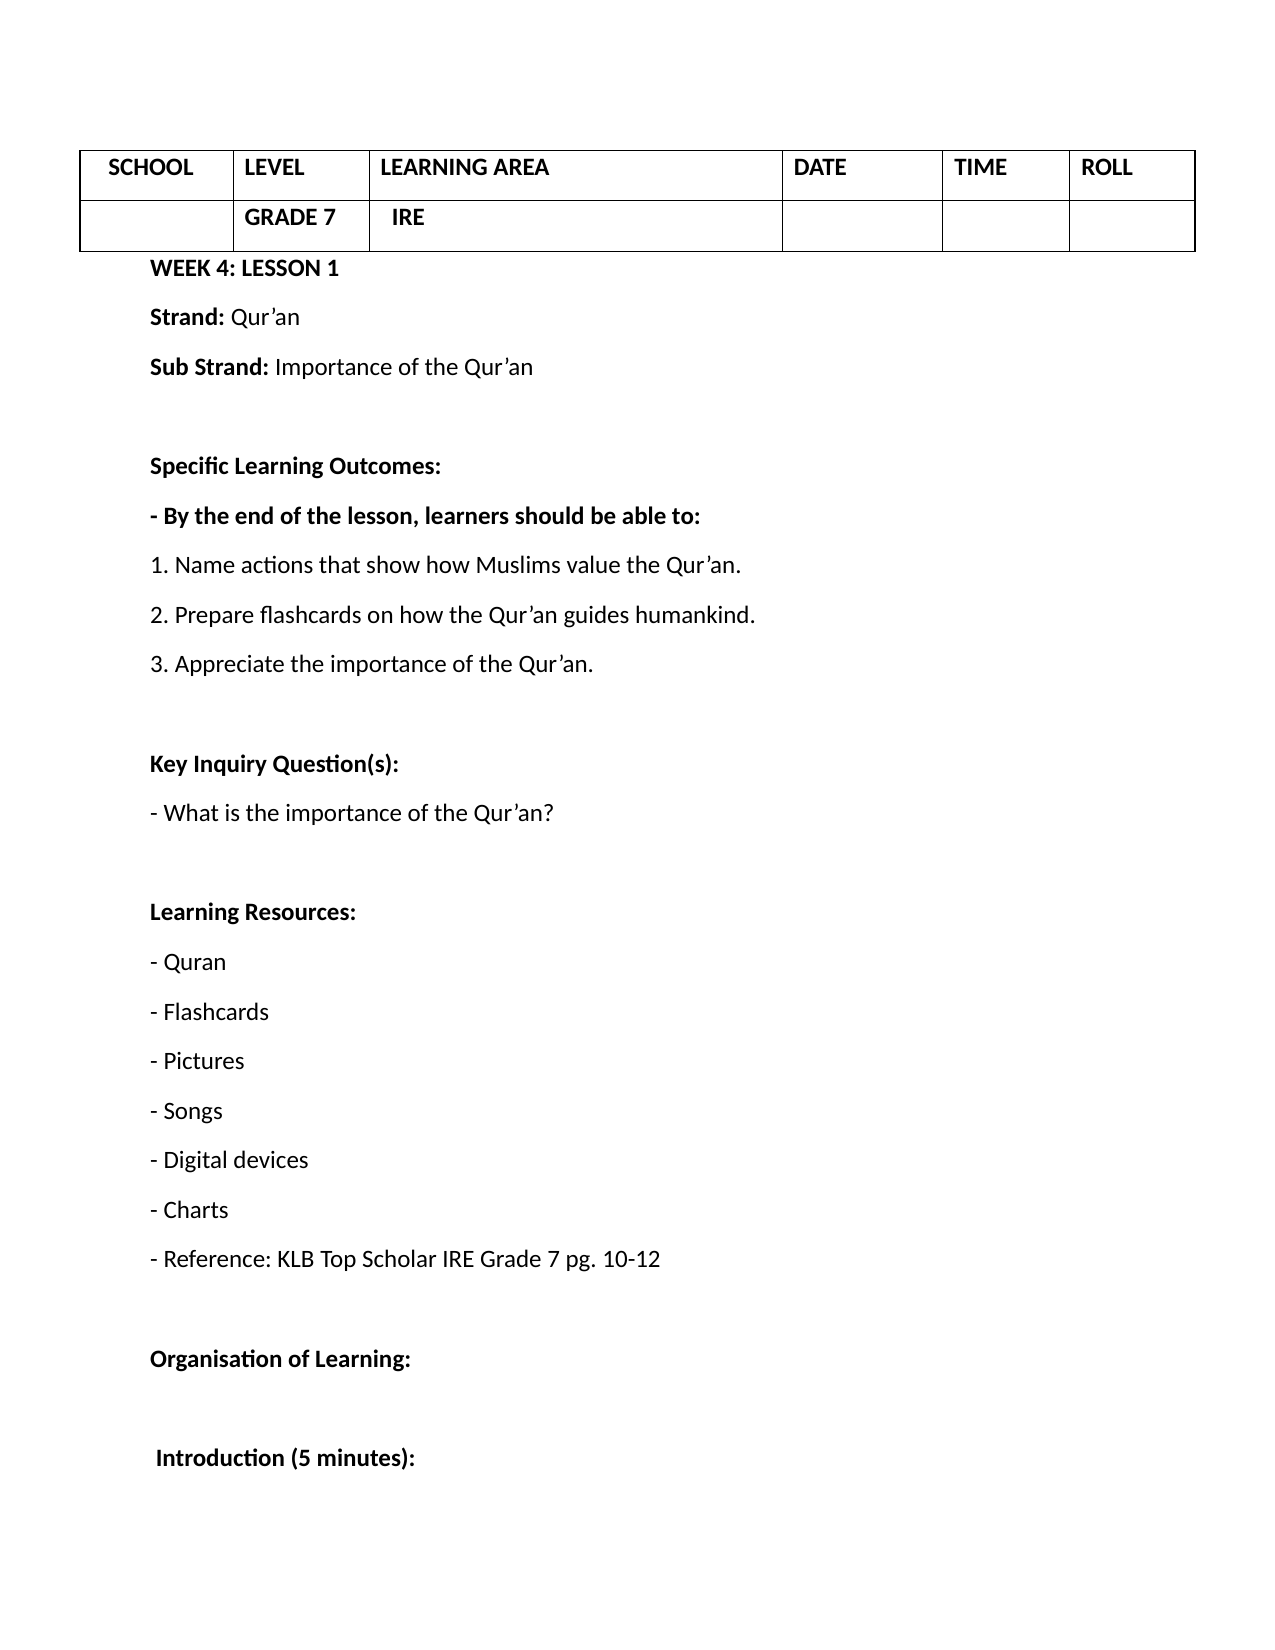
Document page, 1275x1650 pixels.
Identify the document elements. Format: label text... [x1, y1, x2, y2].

table_cell [943, 201, 1069, 251]
text Sub Strand: Importance of the Qur’an [150, 351, 1125, 382]
text - Songs [150, 1095, 1125, 1125]
table_header SCHOOL [81, 151, 233, 200]
text - By the end of the lesson, learners should be able to: [150, 500, 1125, 530]
table_cell GRADE 7 [234, 201, 369, 251]
text - Reference: KLB Top Scholar IRE Grade 7 pg. 10-12 [150, 1243, 1125, 1274]
text - Charts [150, 1194, 1125, 1224]
text - Pictures [150, 1045, 1125, 1076]
table_header DATE [783, 151, 942, 200]
table_cell [1070, 201, 1194, 251]
table_cell IRE [370, 201, 782, 251]
text - Flashcards [150, 996, 1125, 1026]
table_header ROLL [1070, 151, 1194, 200]
table_header LEVEL [234, 151, 369, 200]
text 2. Prepare flashcards on how the Qur’an guides humankind. [150, 599, 1125, 629]
text Specific Learning Outcomes: [150, 450, 1125, 481]
text Key Inquiry Question(s): [150, 748, 1125, 778]
table_header LEARNING AREA [370, 151, 782, 200]
text WEEK 4: LESSON 1 [150, 252, 1125, 282]
text 1. Name actions that show how Muslims value the Qur’an. [150, 549, 1125, 580]
text Organisation of Learning: [150, 1343, 1125, 1373]
table_cell [81, 201, 233, 251]
text - What is the importance of the Qur’an? [150, 797, 1125, 828]
text 3. Appreciate the importance of the Qur’an. [150, 648, 1125, 679]
text Strand: Qur’an [150, 301, 1125, 332]
text - Quran [150, 946, 1125, 977]
table_cell [783, 201, 942, 251]
text Learning Resources: [150, 896, 1125, 927]
text Introduction (5 minutes): [150, 1442, 1125, 1472]
table_header TIME [943, 151, 1069, 200]
text - Digital devices [150, 1144, 1125, 1175]
